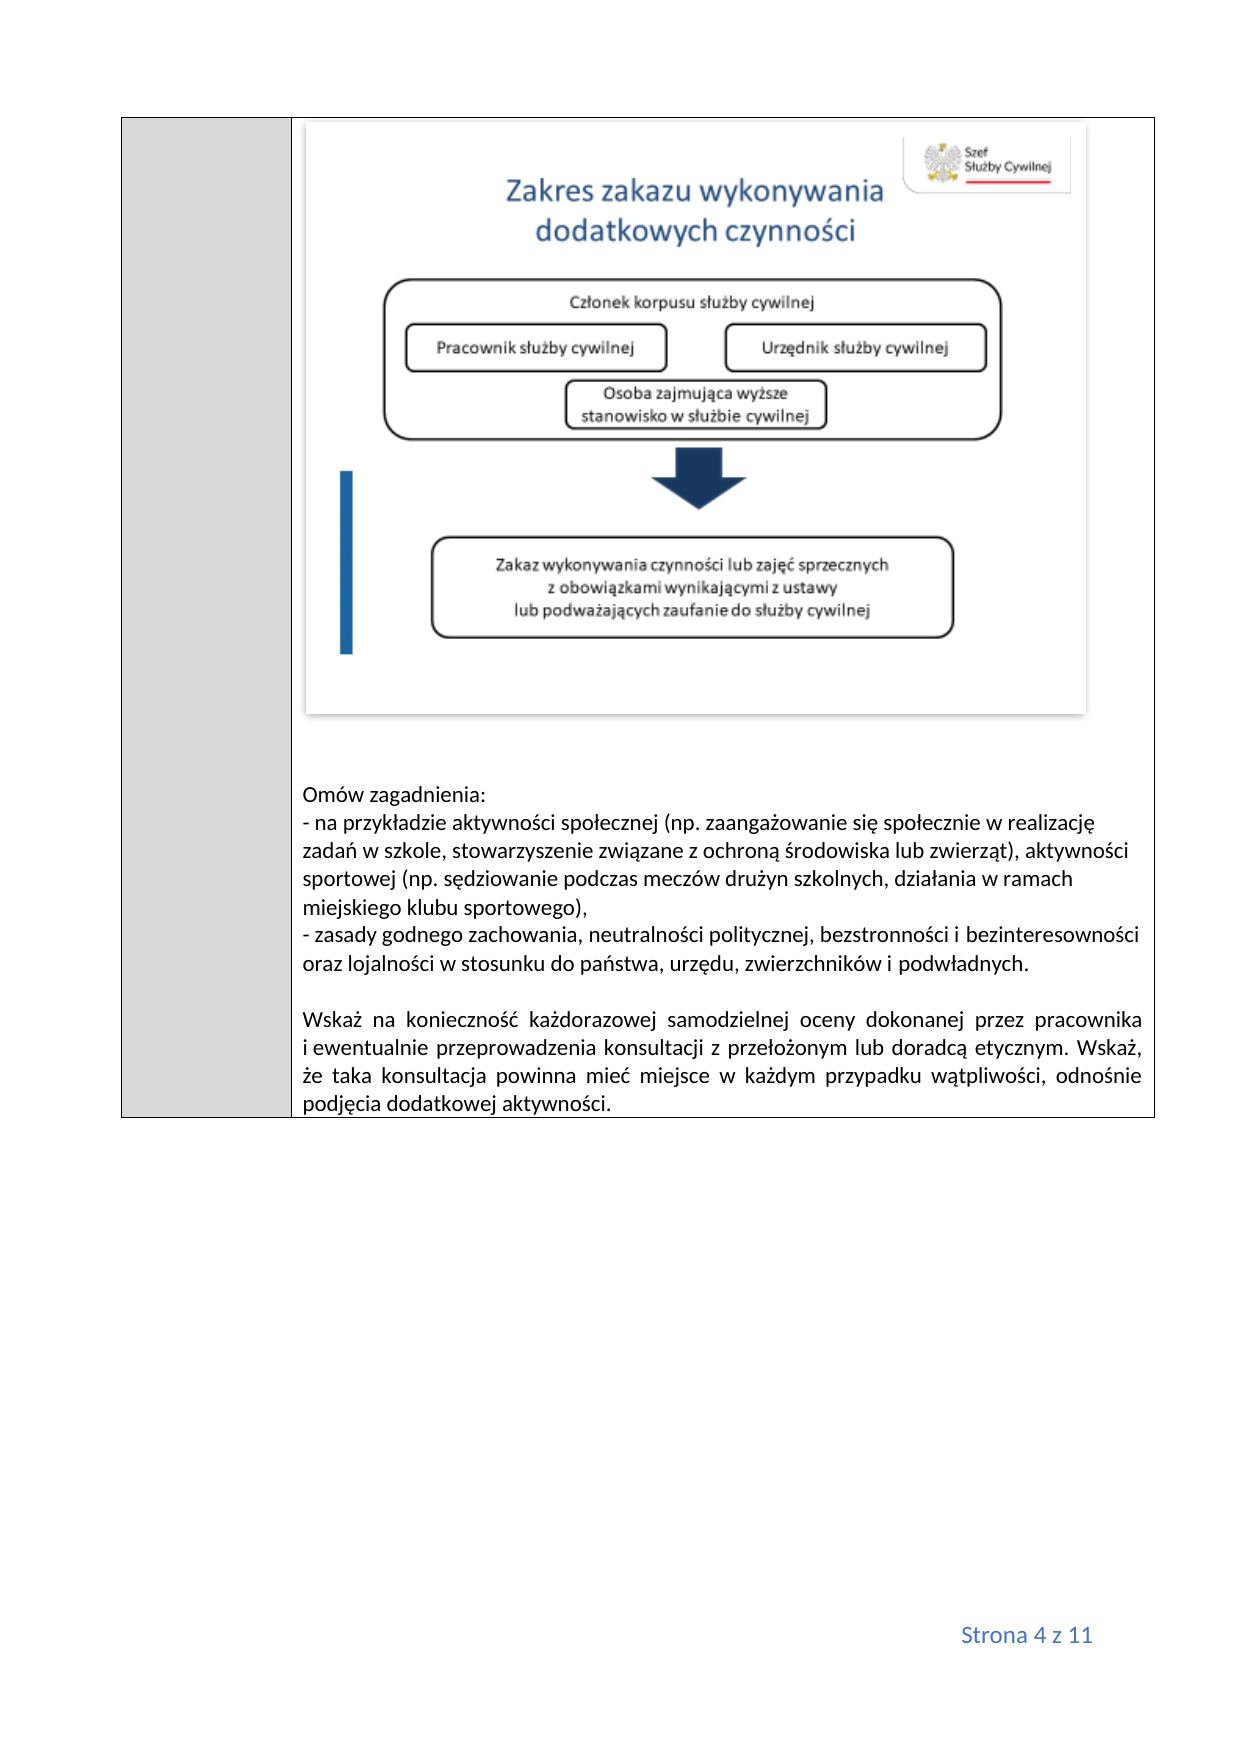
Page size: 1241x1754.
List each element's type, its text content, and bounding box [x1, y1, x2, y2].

table_cell Opis [122, 118, 291, 1117]
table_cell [292, 118, 1154, 1117]
picture [321, 137, 1071, 699]
